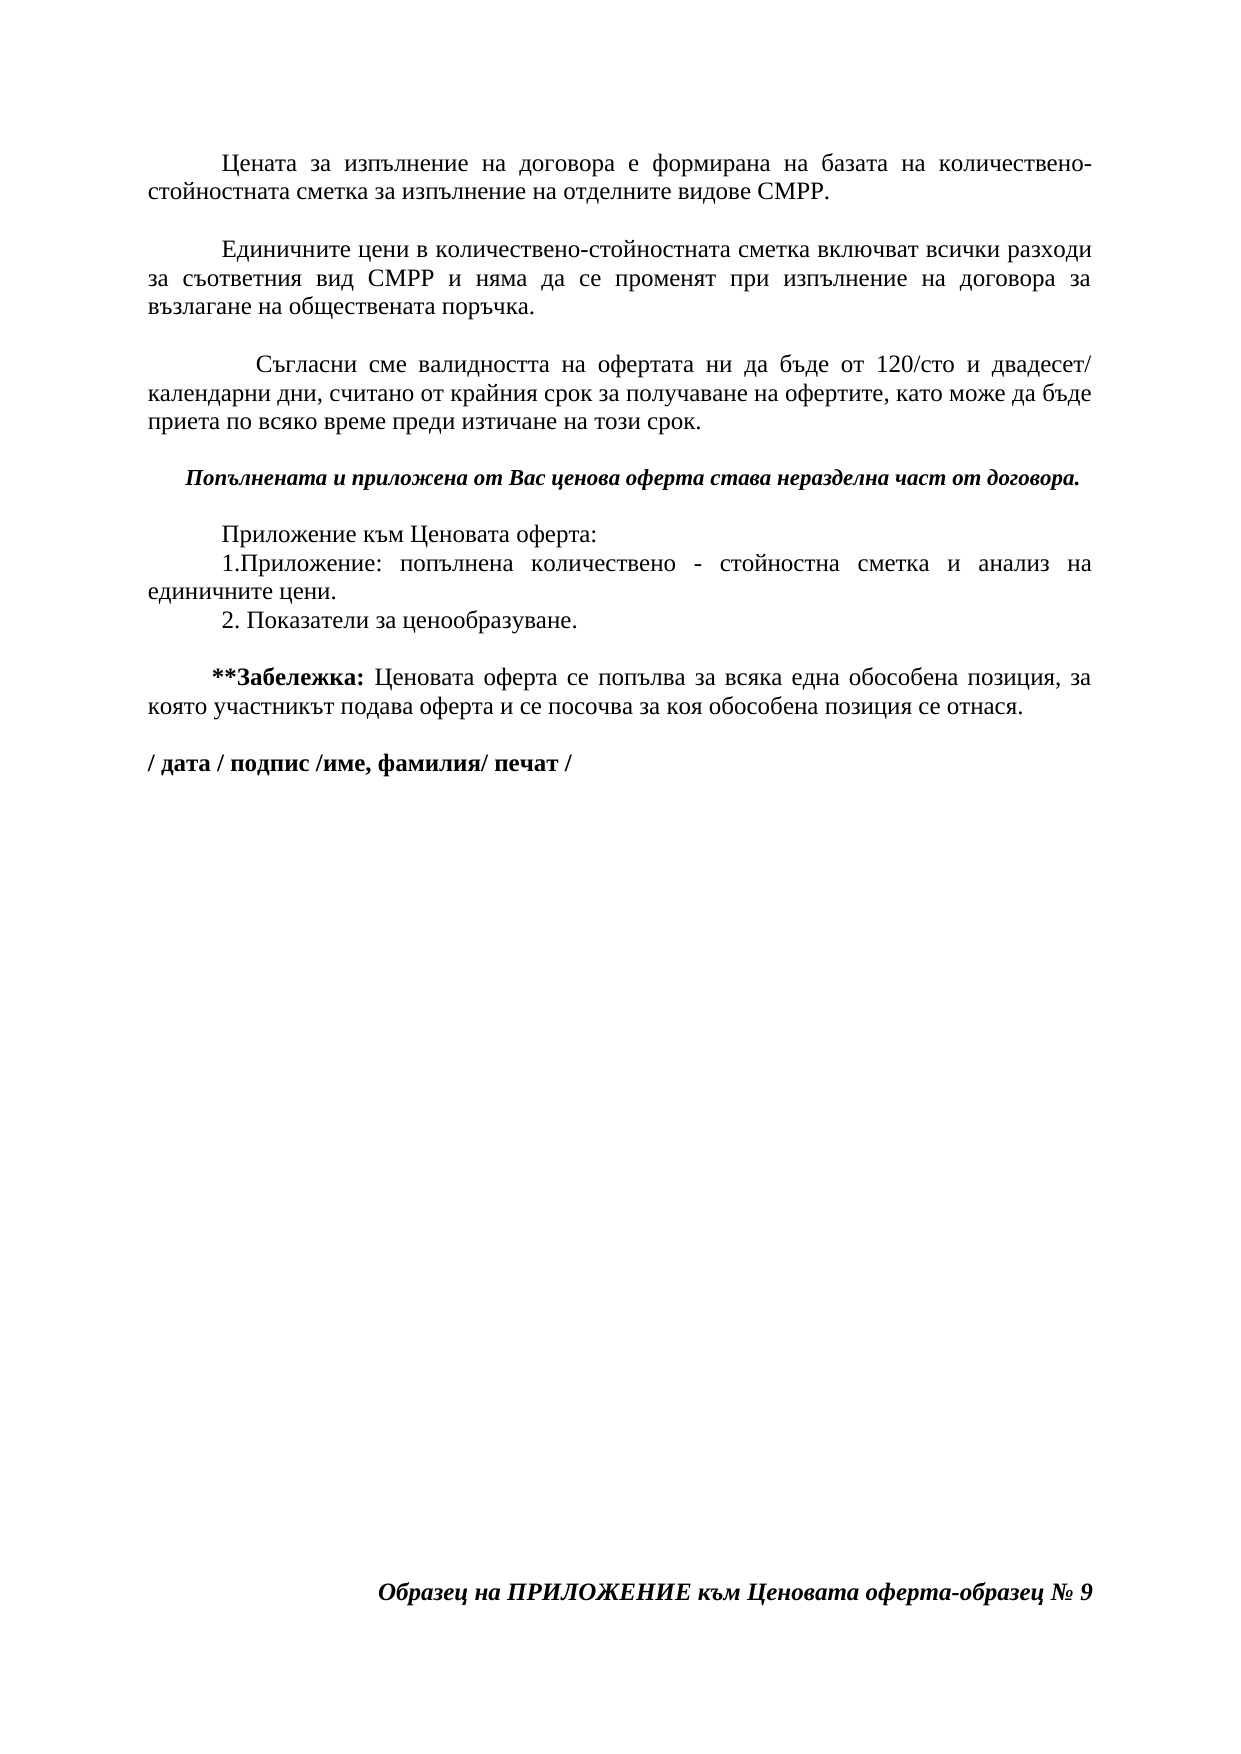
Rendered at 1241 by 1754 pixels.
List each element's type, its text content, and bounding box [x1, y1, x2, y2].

text 2. Показатели за ценообразуване. [148, 605, 1093, 634]
text Съгласни сме валидността на офертата ни да бъде от 120/сто и двадесет/ календарни дни, считано от крайния срок за получаване на офертите, като може да бъде приета по всяко време преди изтичане на този срок. [148, 349, 1093, 435]
text / дата / подпис /име, фамилия/ печат / [148, 748, 1093, 777]
text **Забележка: Ценовата оферта се попълва за всяка една обособена позиция, за която участникът подава оферта и се посочва за коя обособена позиция се отнася. [148, 662, 1093, 719]
text Цената за изпълнение на договора е формирана на базата на количествено-стойностната сметка за изпълнение на отделните видове СМРР. [148, 148, 1093, 205]
text Попълнената и приложена от Вас ценова оферта става неразделна част от договора. [148, 464, 1093, 490]
text Единичните цени в количествено-стойностната сметка включват всички разходи за съответния вид СМРР и няма да се променят при изпълнение на договора за възлагане на обществената поръчка. [148, 234, 1093, 320]
text Приложение към Ценовата оферта: [148, 519, 1093, 548]
text 1.Приложение: попълнена количествено - стойностна сметка и анализ на единичните цени. [148, 548, 1093, 605]
text Образец на ПРИЛОЖЕНИЕ към Ценовата оферта-образец № 9 [148, 1577, 1093, 1605]
